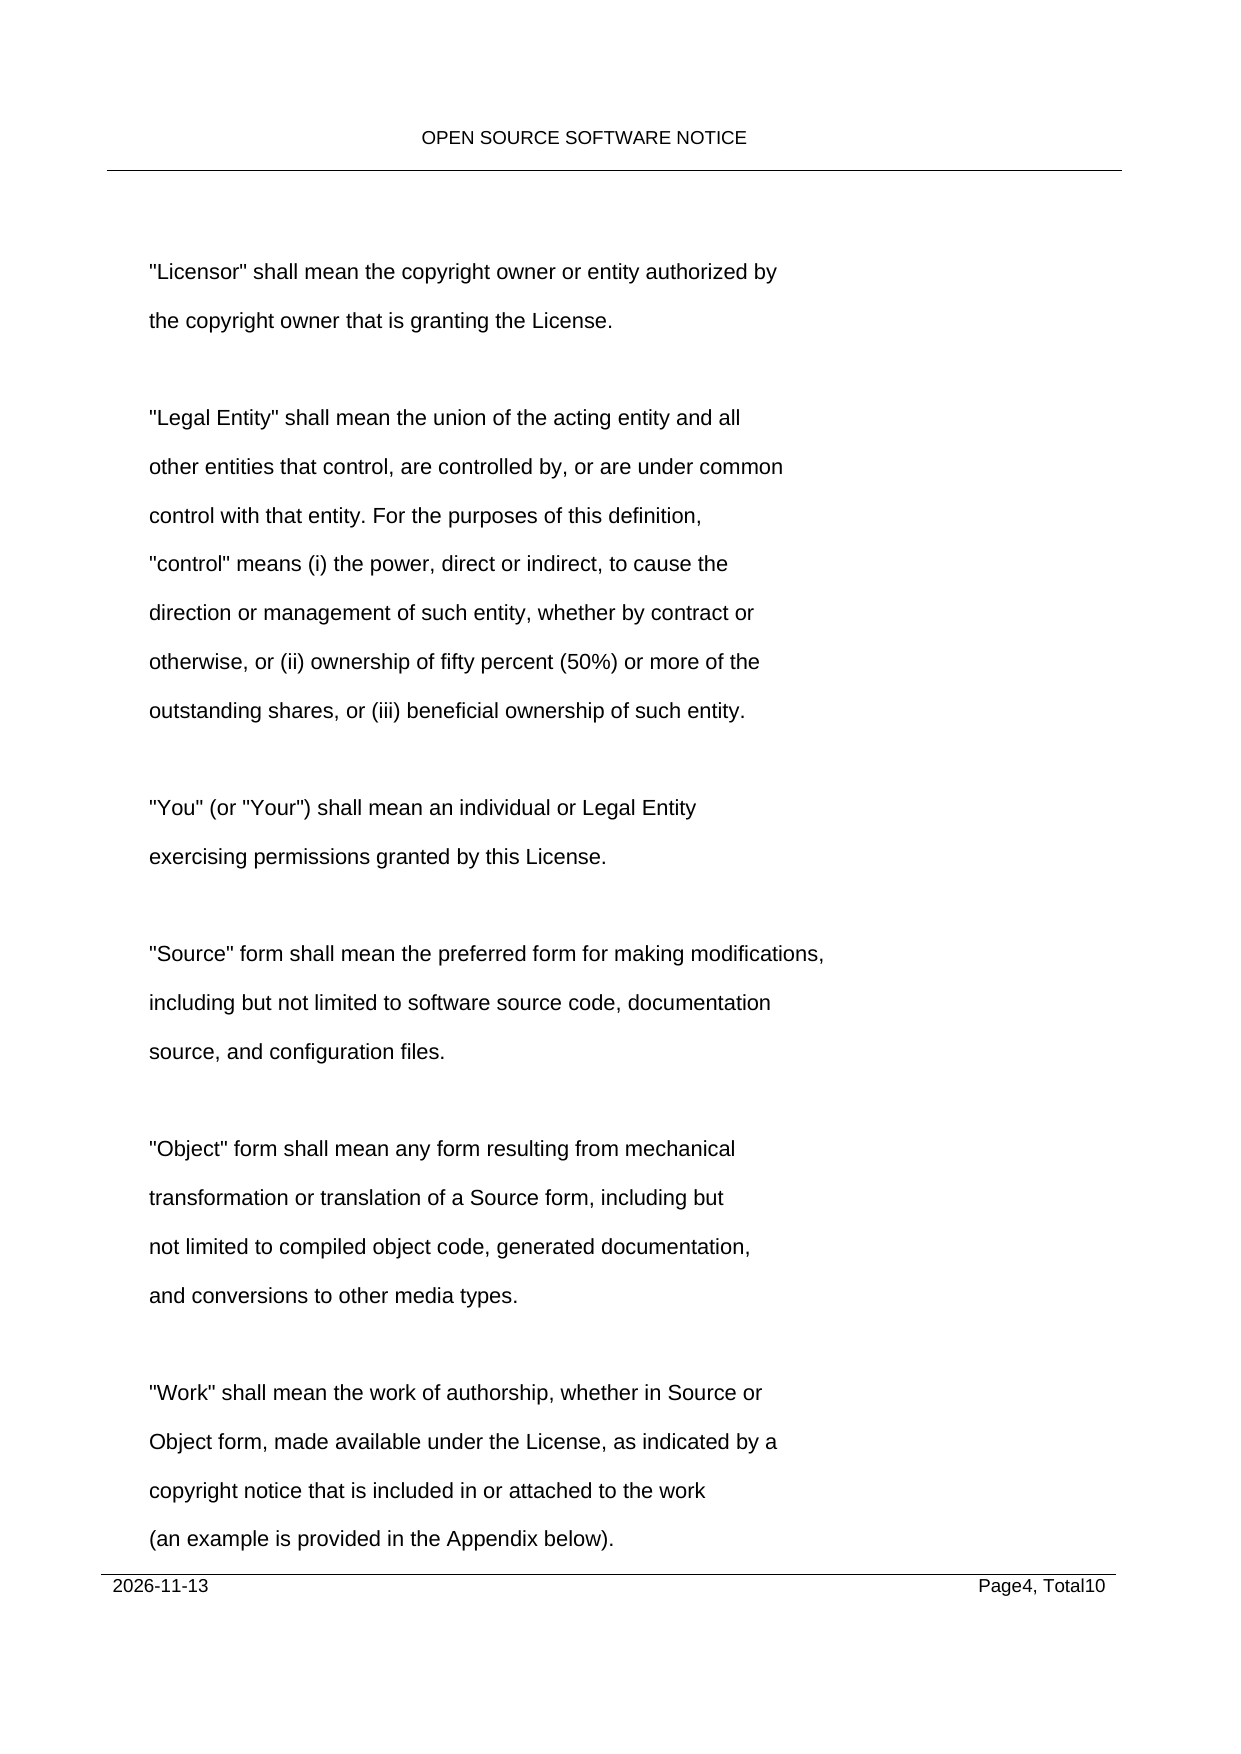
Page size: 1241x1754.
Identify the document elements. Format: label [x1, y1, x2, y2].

text [112, 206, 1128, 1555]
